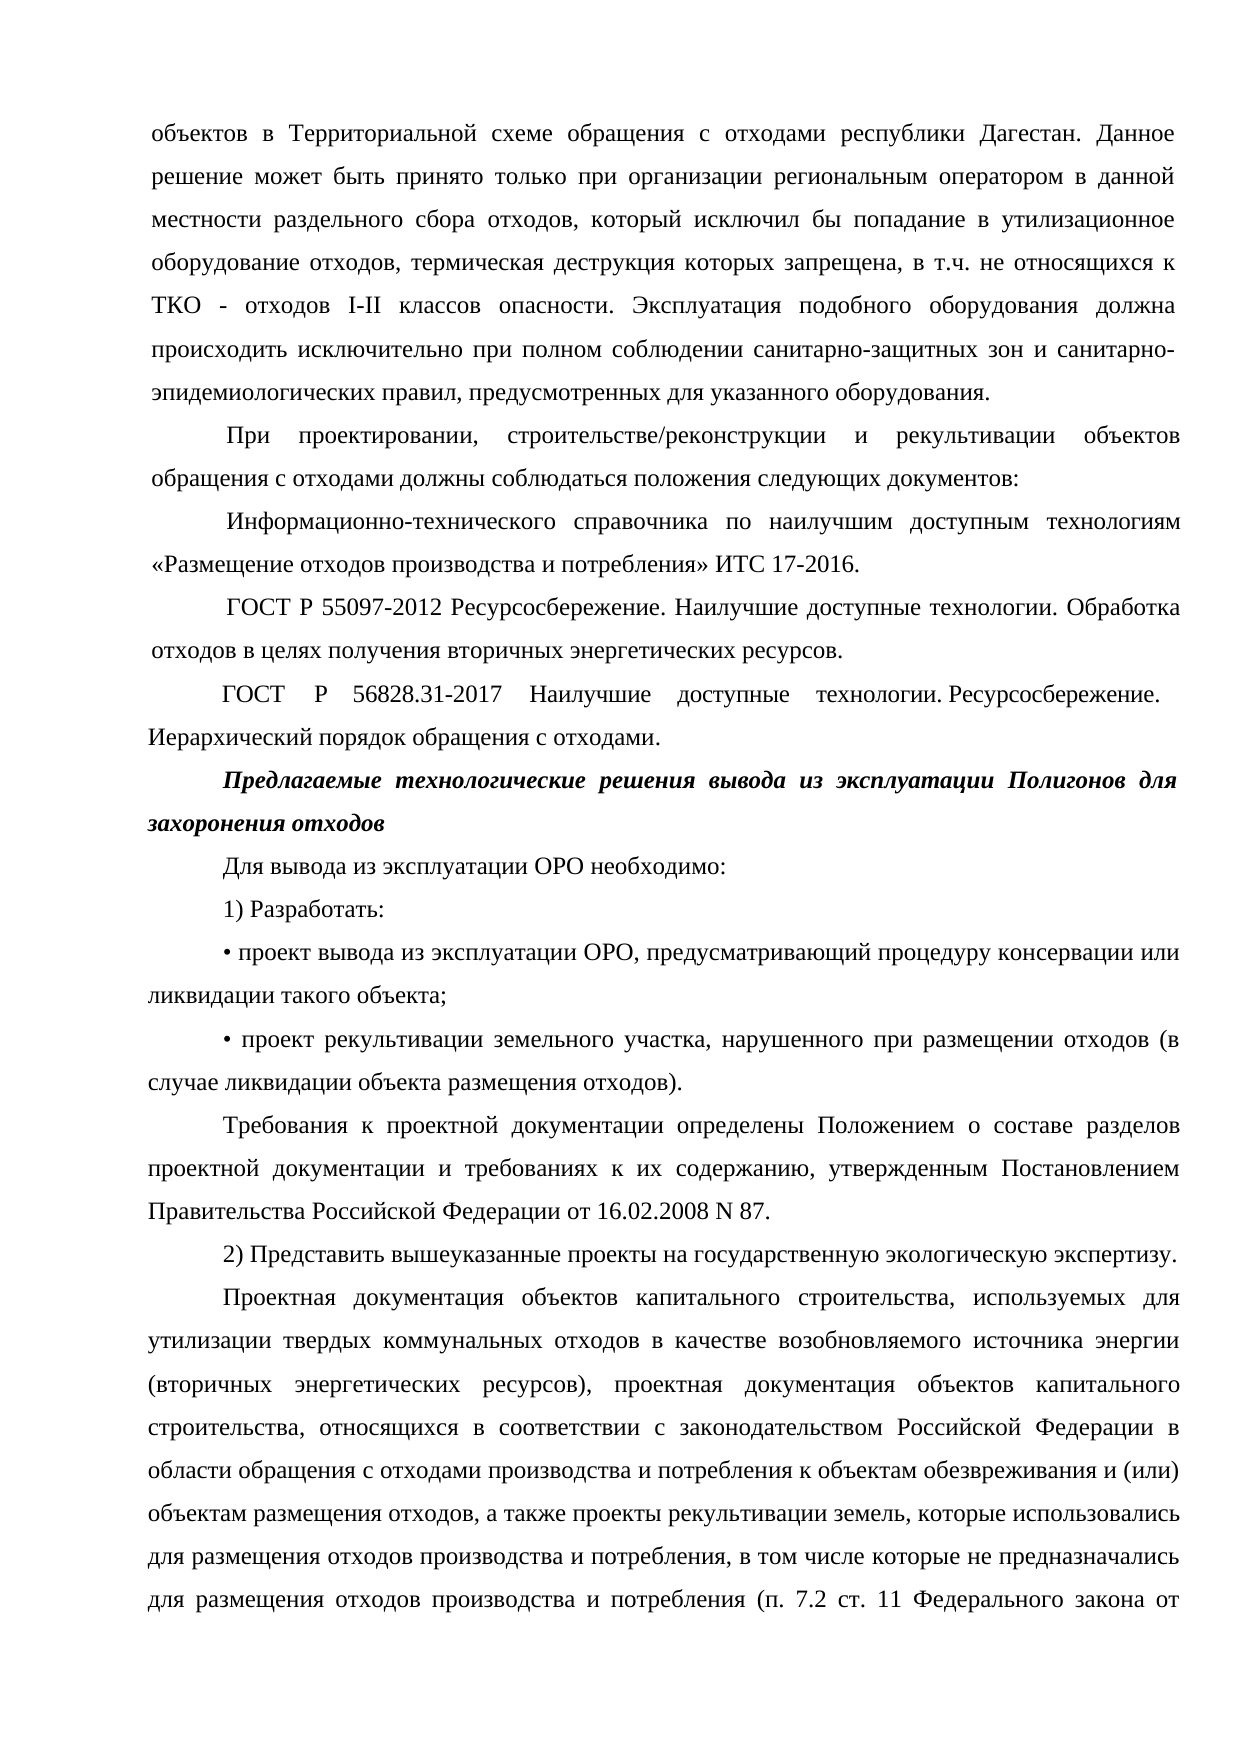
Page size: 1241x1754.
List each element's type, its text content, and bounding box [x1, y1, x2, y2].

text При проектировании, строительстве/реконструкции и рекультивации объектов обращения с отходами должны соблюдаться положения следующих документов: [151, 420, 1181, 492]
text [148, 1282, 1181, 1613]
text Требования к проектной документации определены Положением о составе разделов проектной документации и требованиях к их содержанию, утвержденным Постановлением Правительства Российской Федерации от 16.02.2008 N 87. [148, 1110, 1181, 1225]
text Предлагаемые технологические решения вывода из эксплуатации Полигонов для захоронения отходов [148, 765, 1181, 837]
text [151, 118, 1176, 406]
text ГОСТ Р 55097-2012 Ресурсосбережение. Наилучшие доступные технологии. Обработка отходов в целях получения вторичных энергетических ресурсов. [151, 592, 1181, 664]
text 2) Представить вышеуказанные проекты на государственную экологическую экспертизу. [148, 1239, 1181, 1268]
text • проект рекультивации земельного участка, нарушенного при размещении отходов (в случае ликвидации объекта размещения отходов). [148, 1024, 1181, 1096]
text • проект вывода из эксплуатации ОРО, предусматривающий процедуру консервации или ликвидации такого объекта; [148, 937, 1181, 1009]
text Информационно-технического справочника по наилучшим доступным технологиям «Размещение отходов производства и потребления» ИТС 17-2016. [151, 506, 1181, 578]
list ГОСТ Р 56828.31-2017 Наилучшие доступные технологии. Ресурсосбережение. Иерархический порядок обращения с отходами. [148, 679, 1175, 751]
text 1) Разработать: [148, 894, 1181, 923]
text Для вывода из эксплуатации ОРО необходимо: [148, 851, 1181, 880]
